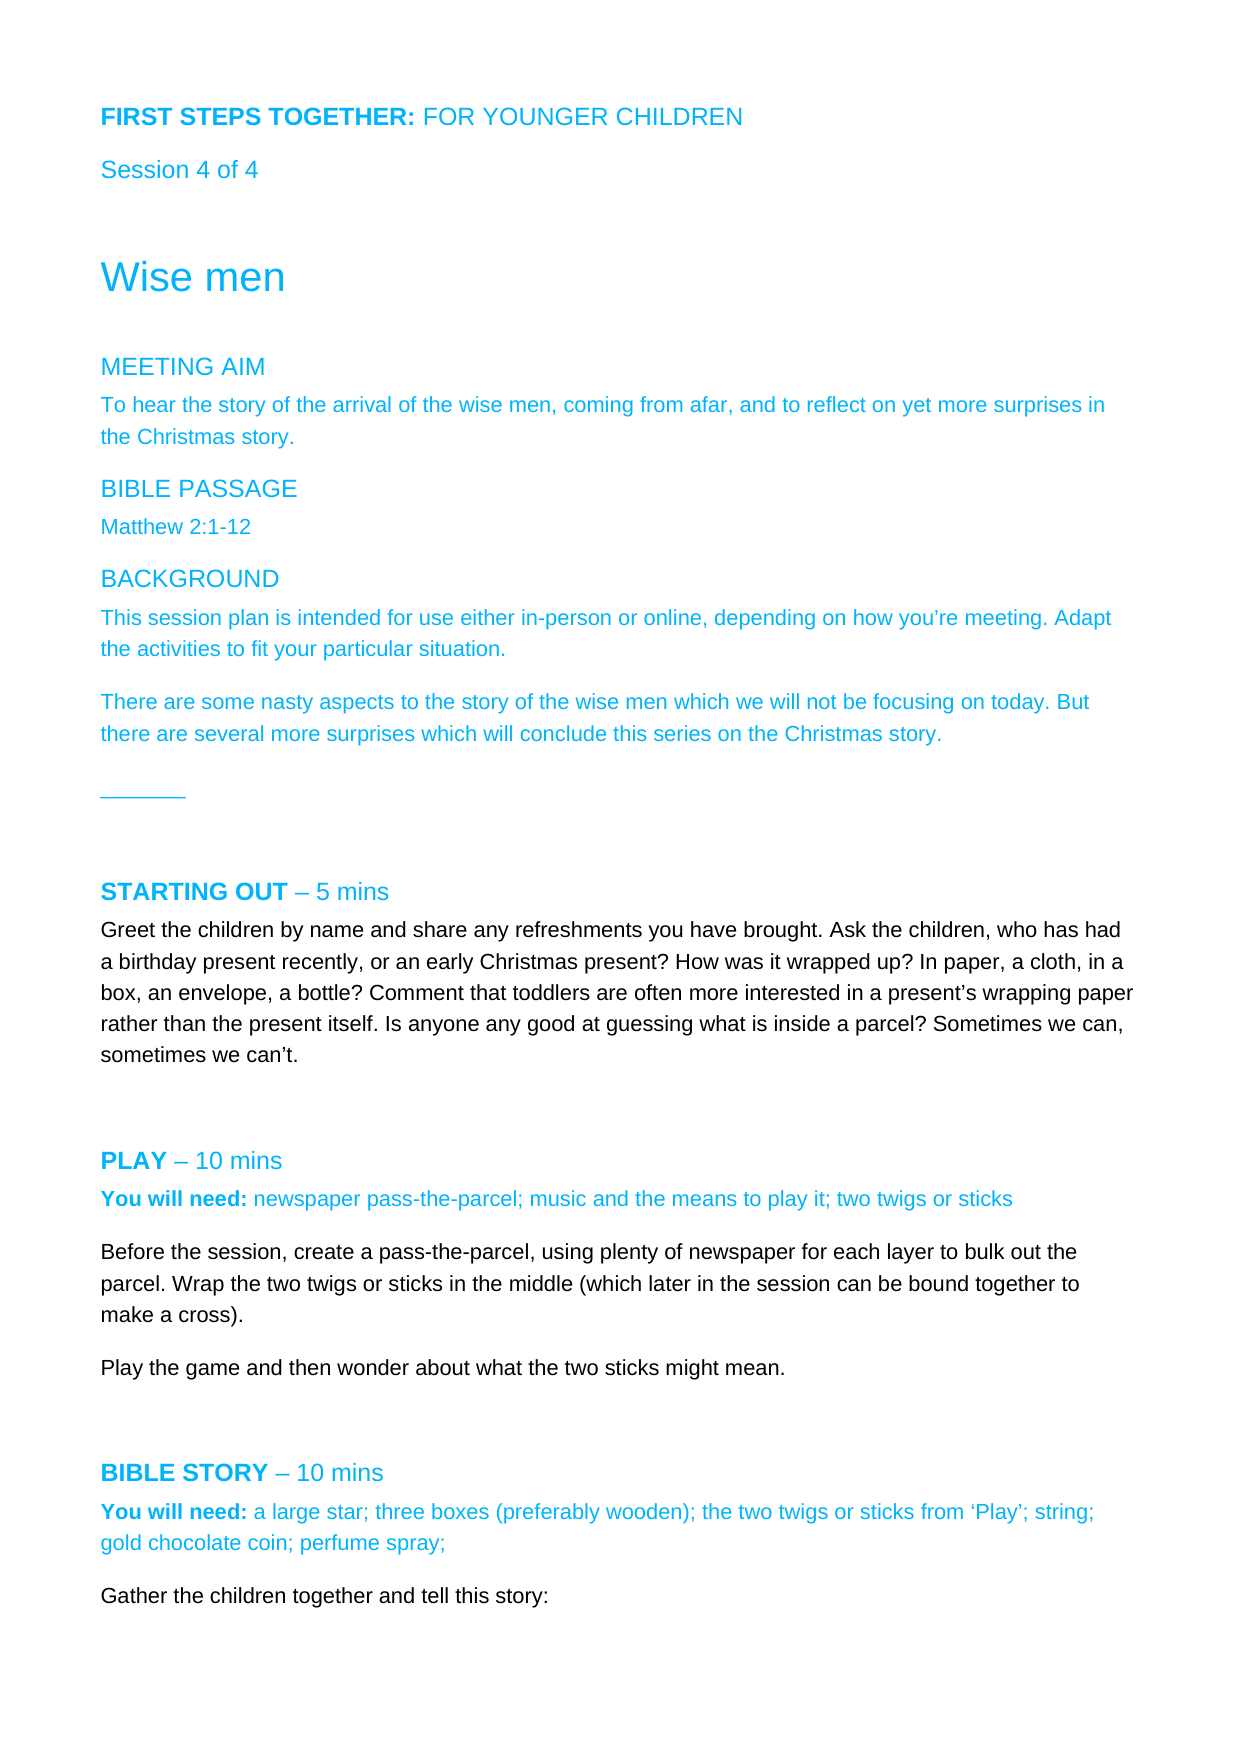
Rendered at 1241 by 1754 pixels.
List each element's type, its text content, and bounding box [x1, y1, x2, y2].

text Gather the children together and tell this story: [100, 1578, 1140, 1610]
text FIRST STEPS TOGETHER: FOR YOUNGER CHILDREN [100, 100, 1140, 132]
text To hear the story of the arrival of the wise men, coming from afar, and to reflect on yet more surprises in the Christmas story. [100, 388, 1140, 450]
text You will need: a large star; three boxes (preferably wooden); the two twigs or sticks from ‘Play’; string; gold chocolate coin; perfume spray; [100, 1494, 1140, 1557]
subtitle Wise men [100, 266, 1140, 297]
subtitle MEETING AIM [100, 350, 1140, 382]
text Greet the children by name and share any refreshments you have brought. Ask the children, who has had a birthday present recently, or an early Christmas present? How was it wrapped up? In paper, a cloth, in a box, an envelope, a bottle? Comment that toddlers are often more interested in a present’s wrapping paper rather than the present itself. Is anyone any good at guessing what is inside a parcel? Sometimes we can, sometimes we can’t. [100, 913, 1140, 1069]
text Before the session, create a pass-the-parcel, using plenty of newspaper for each layer to bulk out the parcel. Wrap the two twigs or sticks in the middle (which later in the session can be bound together to make a cross). [100, 1235, 1140, 1328]
subtitle STARTING OUT – 5 mins [100, 875, 1140, 907]
subtitle BIBLE STORY – 10 mins [100, 1457, 1140, 1488]
text Play the game and then wonder about what the two sticks might mean. [100, 1350, 1140, 1382]
subtitle BIBLE PASSAGE [100, 472, 1140, 503]
text This session plan is intended for use either in-person or online, depending on how you’re meeting. Adapt the activities to fit your particular situation. [100, 600, 1140, 663]
text There are some nasty aspects to the story of the wise men which we will not be focusing on today. But there are several more surprises which will conclude this series on the Christmas story. [100, 685, 1140, 747]
text _______ [100, 769, 1140, 800]
text Matthew 2:1-12 [100, 510, 1140, 541]
subtitle BACKGROUND [100, 563, 1140, 594]
text Session 4 of 4 [100, 153, 1140, 185]
text You will need: newspaper pass-the-parcel; music and the means to play it; two twigs or sticks [100, 1182, 1140, 1213]
subtitle PLAY – 10 mins [100, 1144, 1140, 1175]
